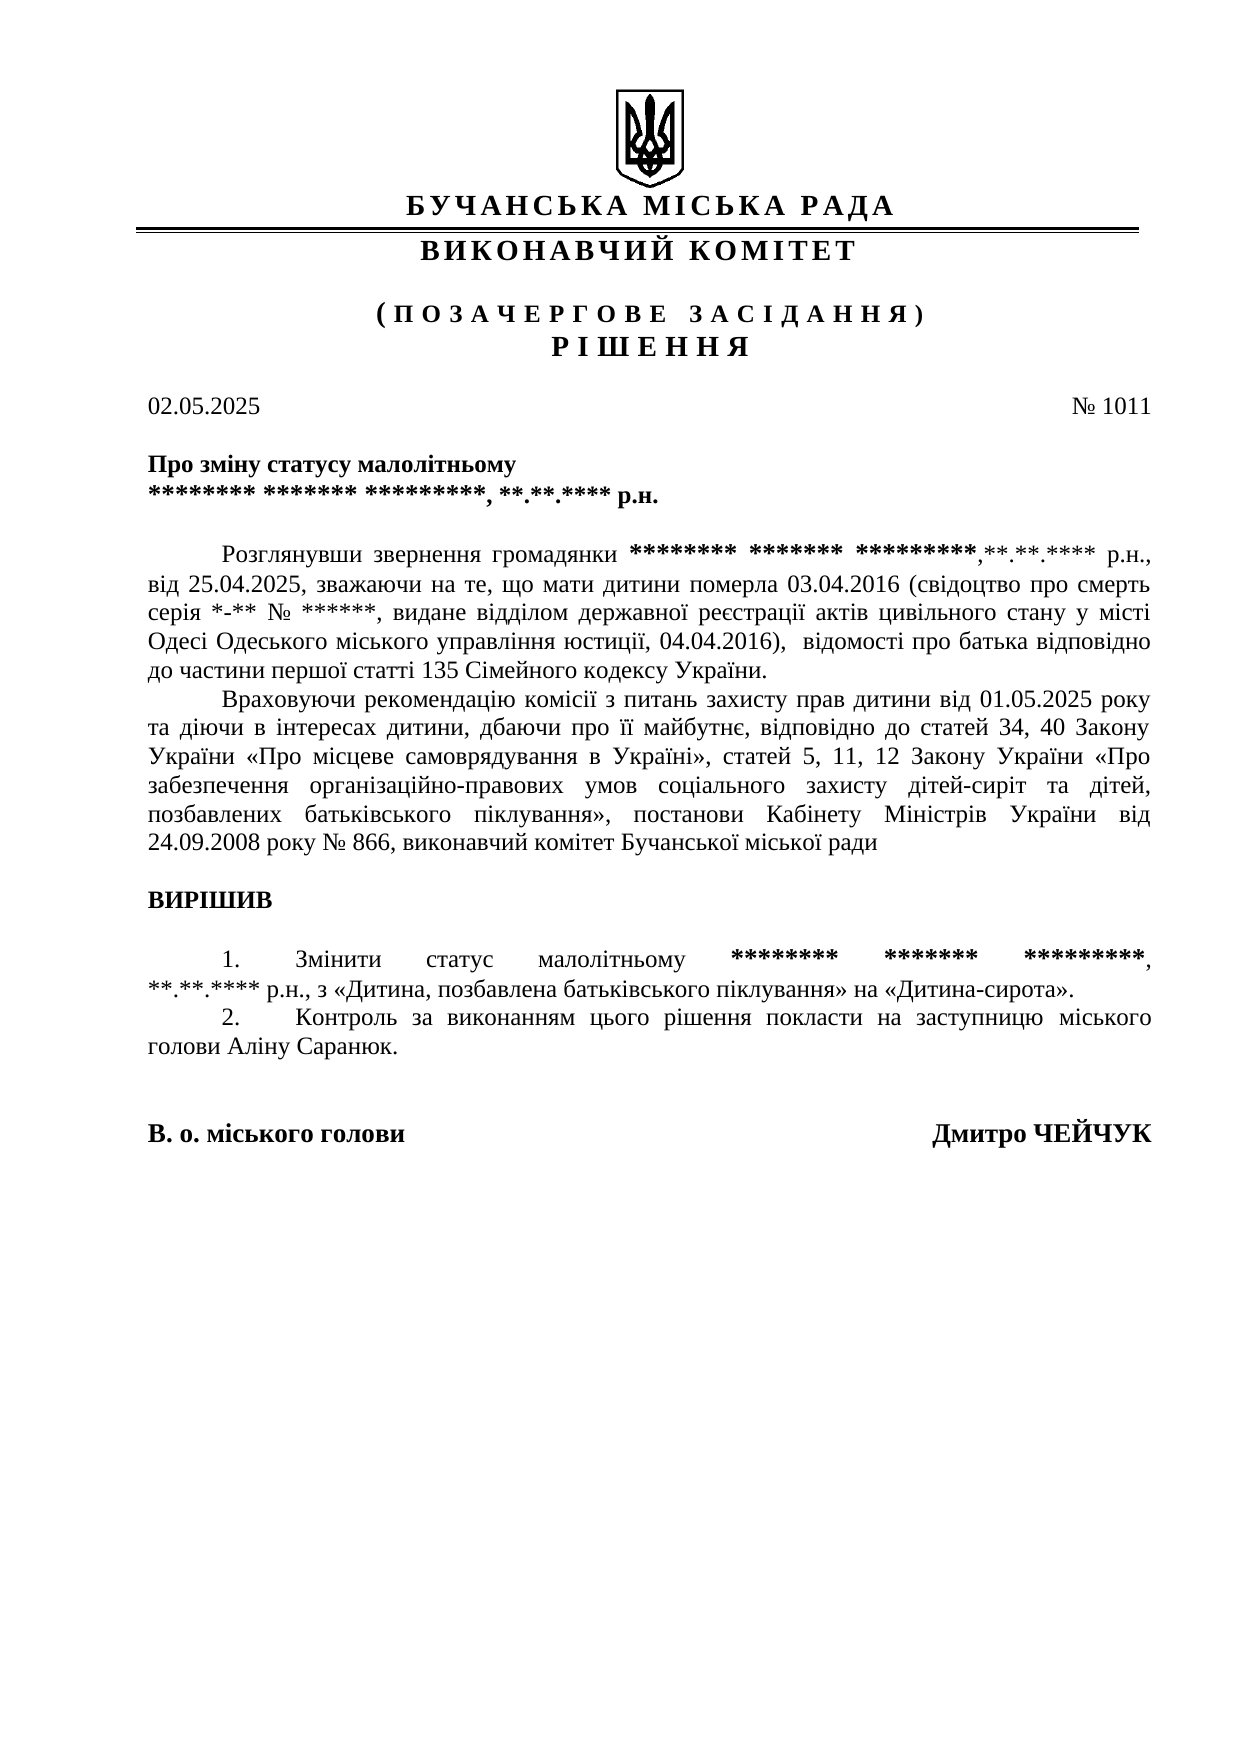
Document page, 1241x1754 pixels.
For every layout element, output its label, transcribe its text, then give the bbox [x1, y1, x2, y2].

text Про зміну статусу малолітньому [148, 449, 886, 478]
table_header ВИКОНАВЧИЙ КОМІТЕТ [136, 233, 1139, 296]
table_header 02.05.2025 [136, 391, 649, 420]
text БУЧАНСЬКА МІСЬКА РАДА [148, 188, 1152, 222]
text ВИРІШИВ [148, 885, 1152, 914]
list Змінити статус малолітньому ******** ******* *********, **.**.**** р.н., з «Дитина, позбавлена батьківського піклування» на «Дитина-сирота». [148, 942, 1152, 1002]
text ******** ******* *********, **.**.**** р.н. [148, 478, 886, 509]
table_header В. о. міського голови [136, 1118, 649, 1148]
text (ПОЗАЧЕРГОВЕ ЗАСІДАННЯ) [148, 296, 1152, 329]
text РІШЕННЯ [148, 329, 1152, 363]
text Враховуючи рекомендацію комісії з питань захисту прав дитини від 01.05.2025 року та діючи в інтересах дитини, дбаючи про її майбутнє, відповідно до статей 34, 40 Закону України «Про місцеве самоврядування в Україні», статей 5, 11, 12 Закону України «Про забезпечення організаційно-правових умов соціального захисту дітей-сиріт та дітей, позбавлених батьківського піклування», постанови Кабінету Міністрів України від 24.09.2008 року № 866, виконавчий комітет Бучанської міської ради [148, 684, 1152, 856]
text Розглянувши звернення громадянки ******** ******* *********,**.**.**** р.н., від 25.04.2025, зважаючи на те, що мати дитини померла 03.04.2016 (свідоцтво про смерть серія *-** № ******, видане відділом державної реєстрації актів цивільного стану у місті Одесі Одеського міського управління юстиції, 04.04.2016), відомості про батька відповідно до частини першої статті 135 Сімейного кодексу України. [148, 538, 1152, 684]
table_header Дмитро ЧЕЙЧУК [650, 1118, 1163, 1148]
list Контроль за виконанням цього рішення покласти на заступницю міського голови Аліну Саранюк. [148, 1002, 1152, 1060]
picture [614, 88, 686, 189]
table_header № 1011 [650, 391, 1163, 420]
